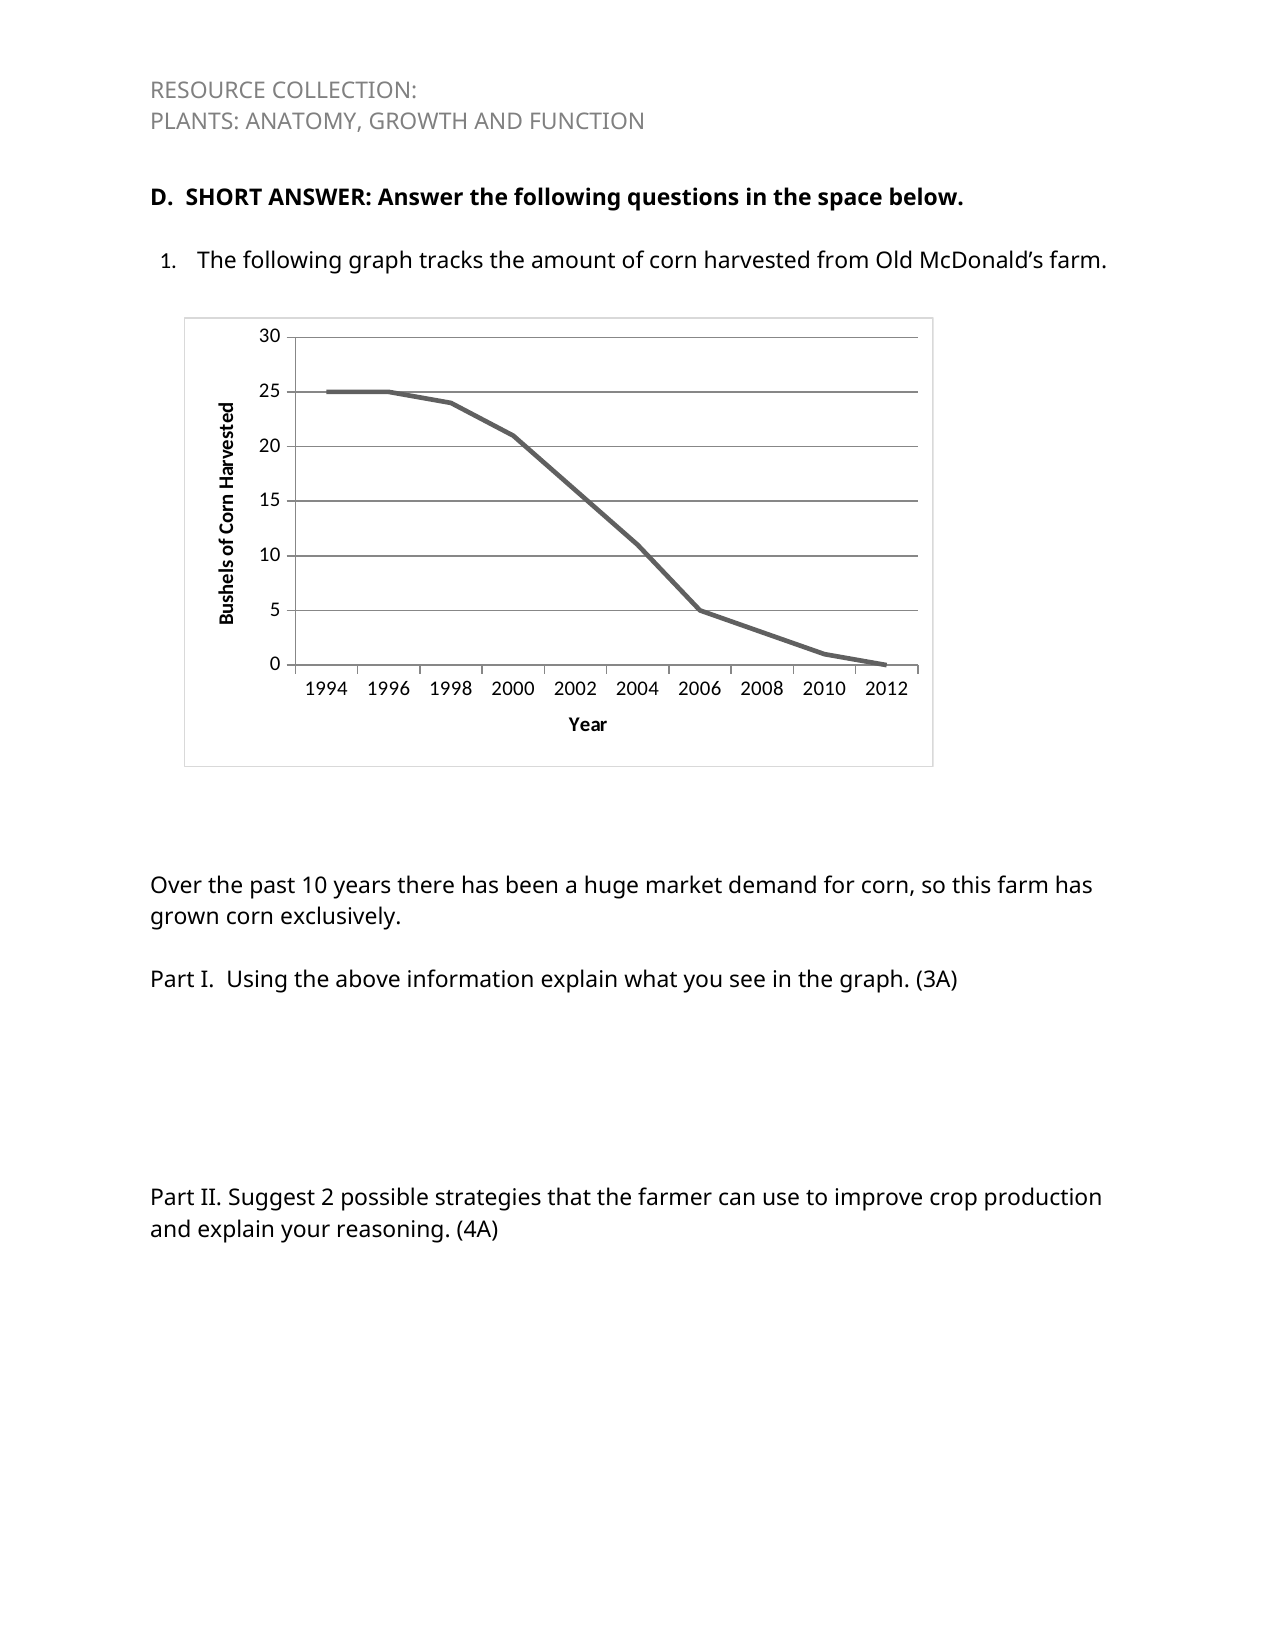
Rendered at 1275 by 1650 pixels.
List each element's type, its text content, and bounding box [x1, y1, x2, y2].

list The following graph tracks the amount of corn harvested from Old McDonald’s farm. [159, 244, 1125, 275]
text Over the past 10 years there has been a huge market demand for corn, so this farm has grown corn exclusively. [150, 869, 1125, 931]
text D. SHORT ANSWER: Answer the following questions in the space below. [150, 181, 1125, 212]
text Part II. Suggest 2 possible strategies that the farmer can use to improve crop production and explain your reasoning. (4A) [150, 1181, 1125, 1244]
text Part I. Using the above information explain what you see in the graph. (3A) [150, 962, 1125, 994]
